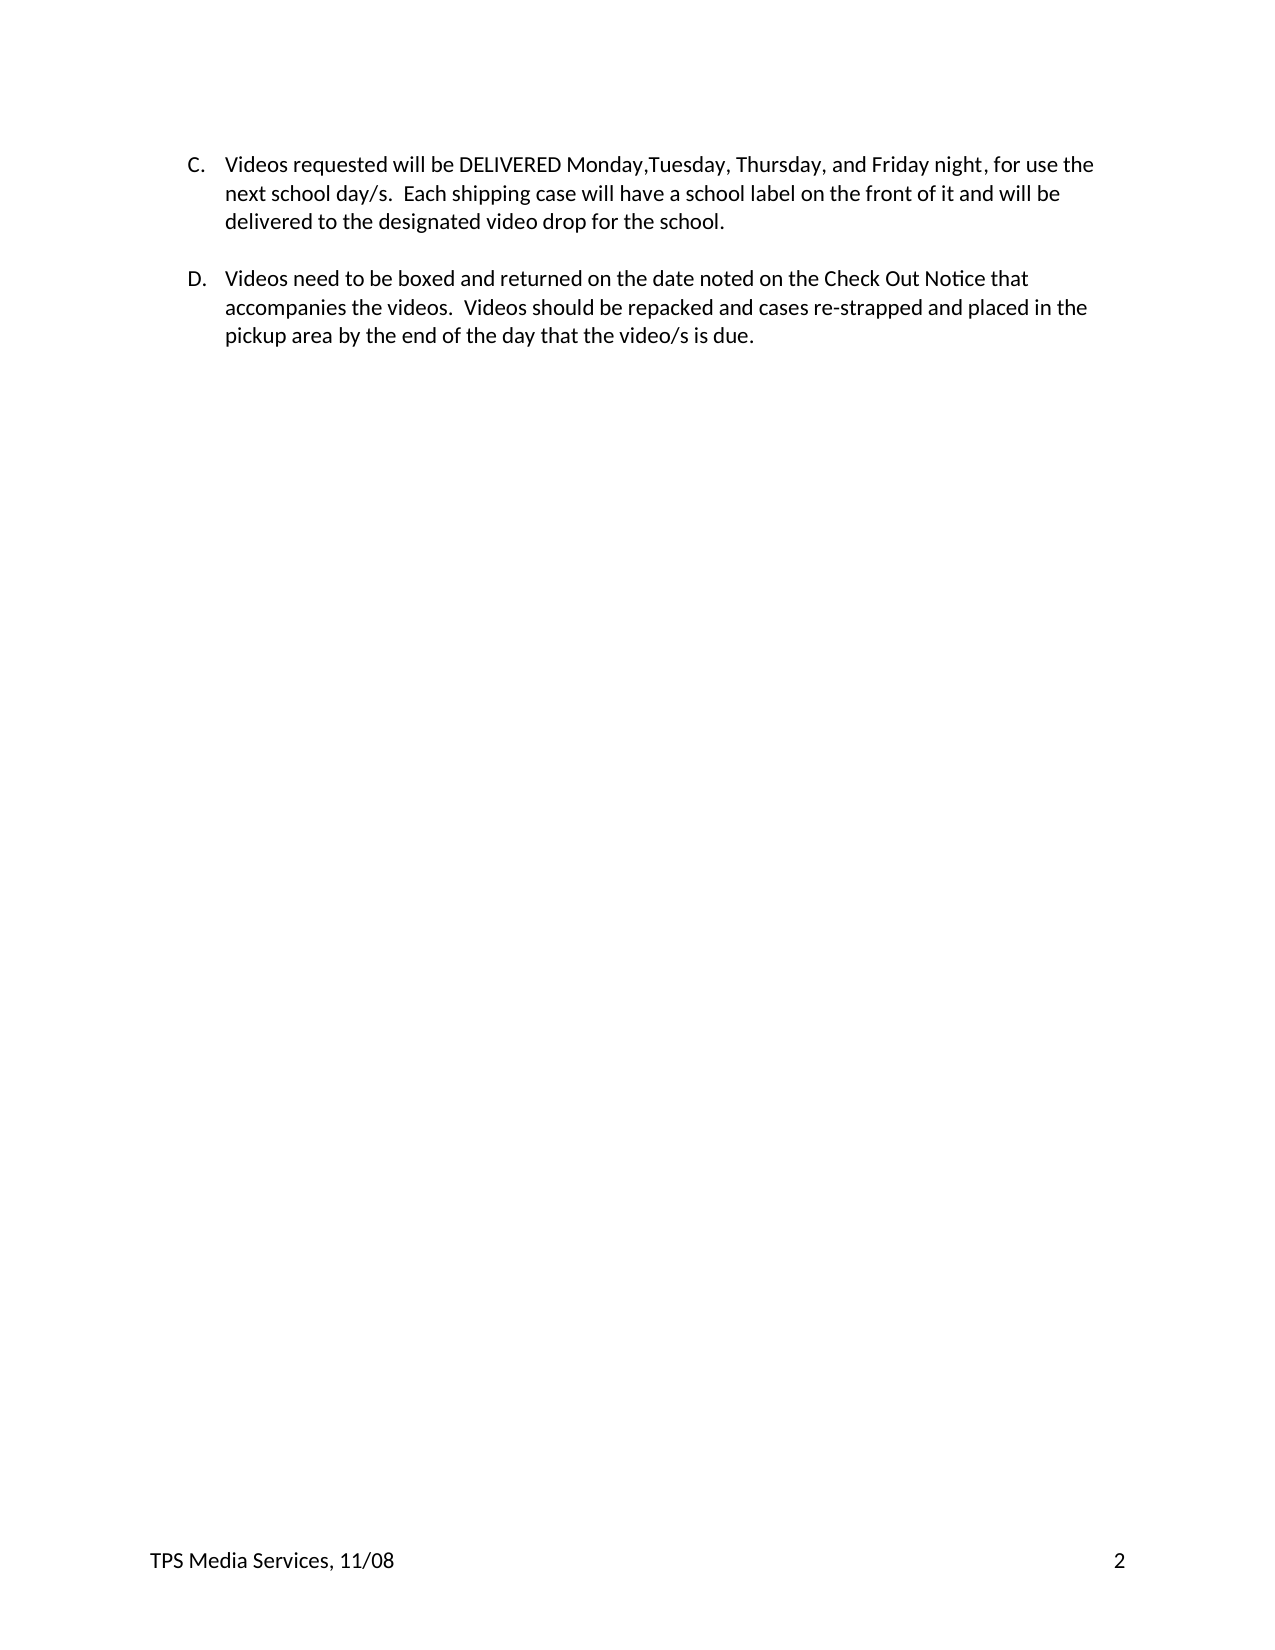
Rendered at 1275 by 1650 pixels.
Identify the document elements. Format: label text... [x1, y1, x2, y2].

text C. Videos requested will be DELIVERED Monday,Tuesday, Thursday, and Friday night, for use the next school day/s. Each shipping case will have a school label on the front of it and will be delivered to the designated video drop for the school. [187, 150, 1125, 236]
text D. Videos need to be boxed and returned on the date noted on the Check Out Notice that accompanies the videos. Videos should be repacked and cases re-strapped and placed in the pickup area by the end of the day that the video/s is due. [187, 264, 1125, 350]
